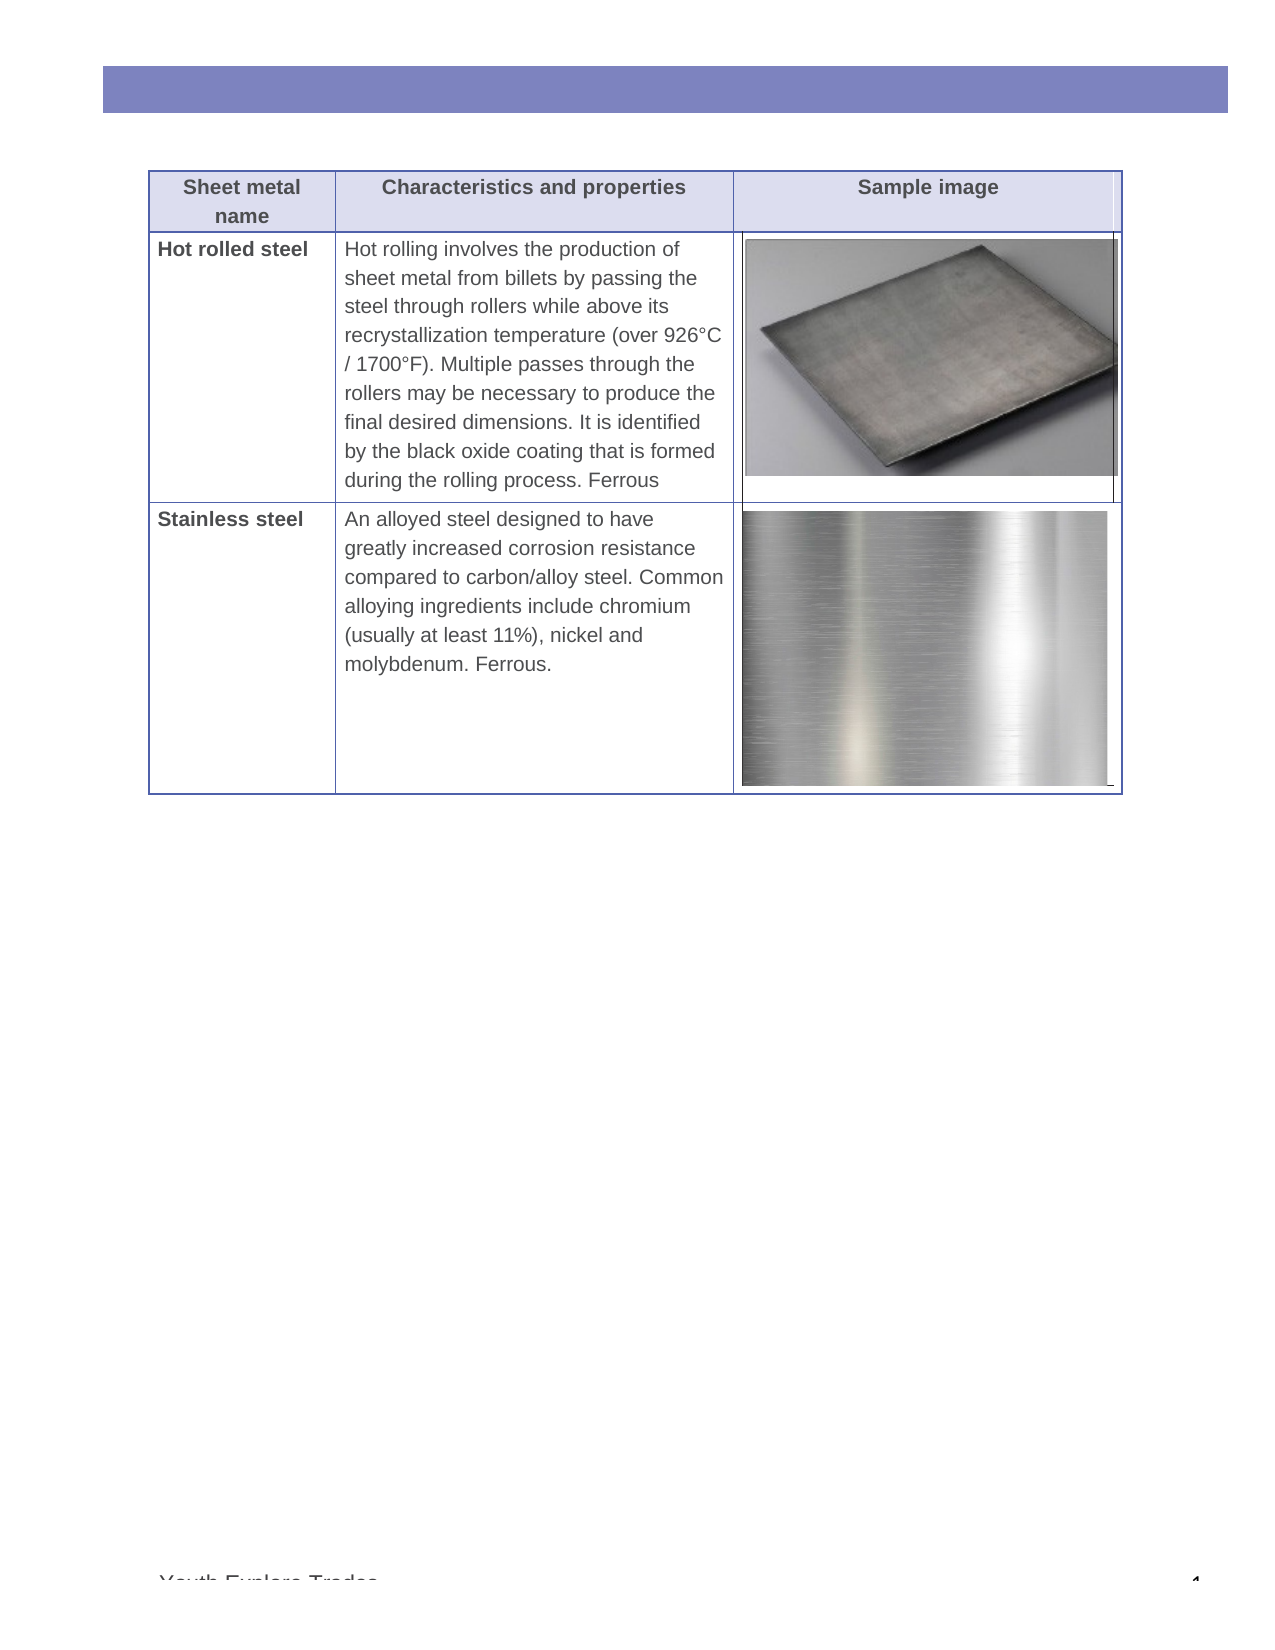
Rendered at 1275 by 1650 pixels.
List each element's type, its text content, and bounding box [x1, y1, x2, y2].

table_cell An alloyed steel designed to have greatly increased corrosion resistance compared to carbon/alloy steel. Common alloying ingredients include chromium (usually at least 11%), nickel and molybdenum. Ferrous. [336, 503, 733, 785]
table_cell [743, 233, 1113, 502]
table_header Sheet metal name [150, 172, 335, 231]
table_cell Stainless steel [150, 503, 335, 785]
table_header [1114, 172, 1121, 231]
table_cell Hot rolling involves the production of sheet metal from billets by passing the steel through rollers while above its recrystallization temperature (over 926°C / 1700°F). Multiple passes through the rollers may be necessary to produce the final desired dimensions. It is identified by the black oxide coating that is formed during the rolling process. Ferrous [336, 233, 733, 502]
picture [742, 511, 1108, 786]
table_cell [1114, 785, 1121, 793]
table_cell [734, 233, 742, 502]
table_cell [150, 785, 335, 793]
table_cell [743, 503, 1113, 785]
table_cell [1114, 233, 1121, 502]
table_cell [1114, 503, 1121, 785]
table_cell [336, 785, 733, 793]
table_cell [734, 503, 742, 785]
table_header [734, 172, 742, 231]
table_cell Hot rolled steel [150, 233, 335, 502]
table_header Sample image [742, 172, 1113, 231]
table_header Characteristics and properties [336, 172, 733, 231]
table_cell [734, 785, 742, 793]
table_cell [742, 786, 1113, 793]
